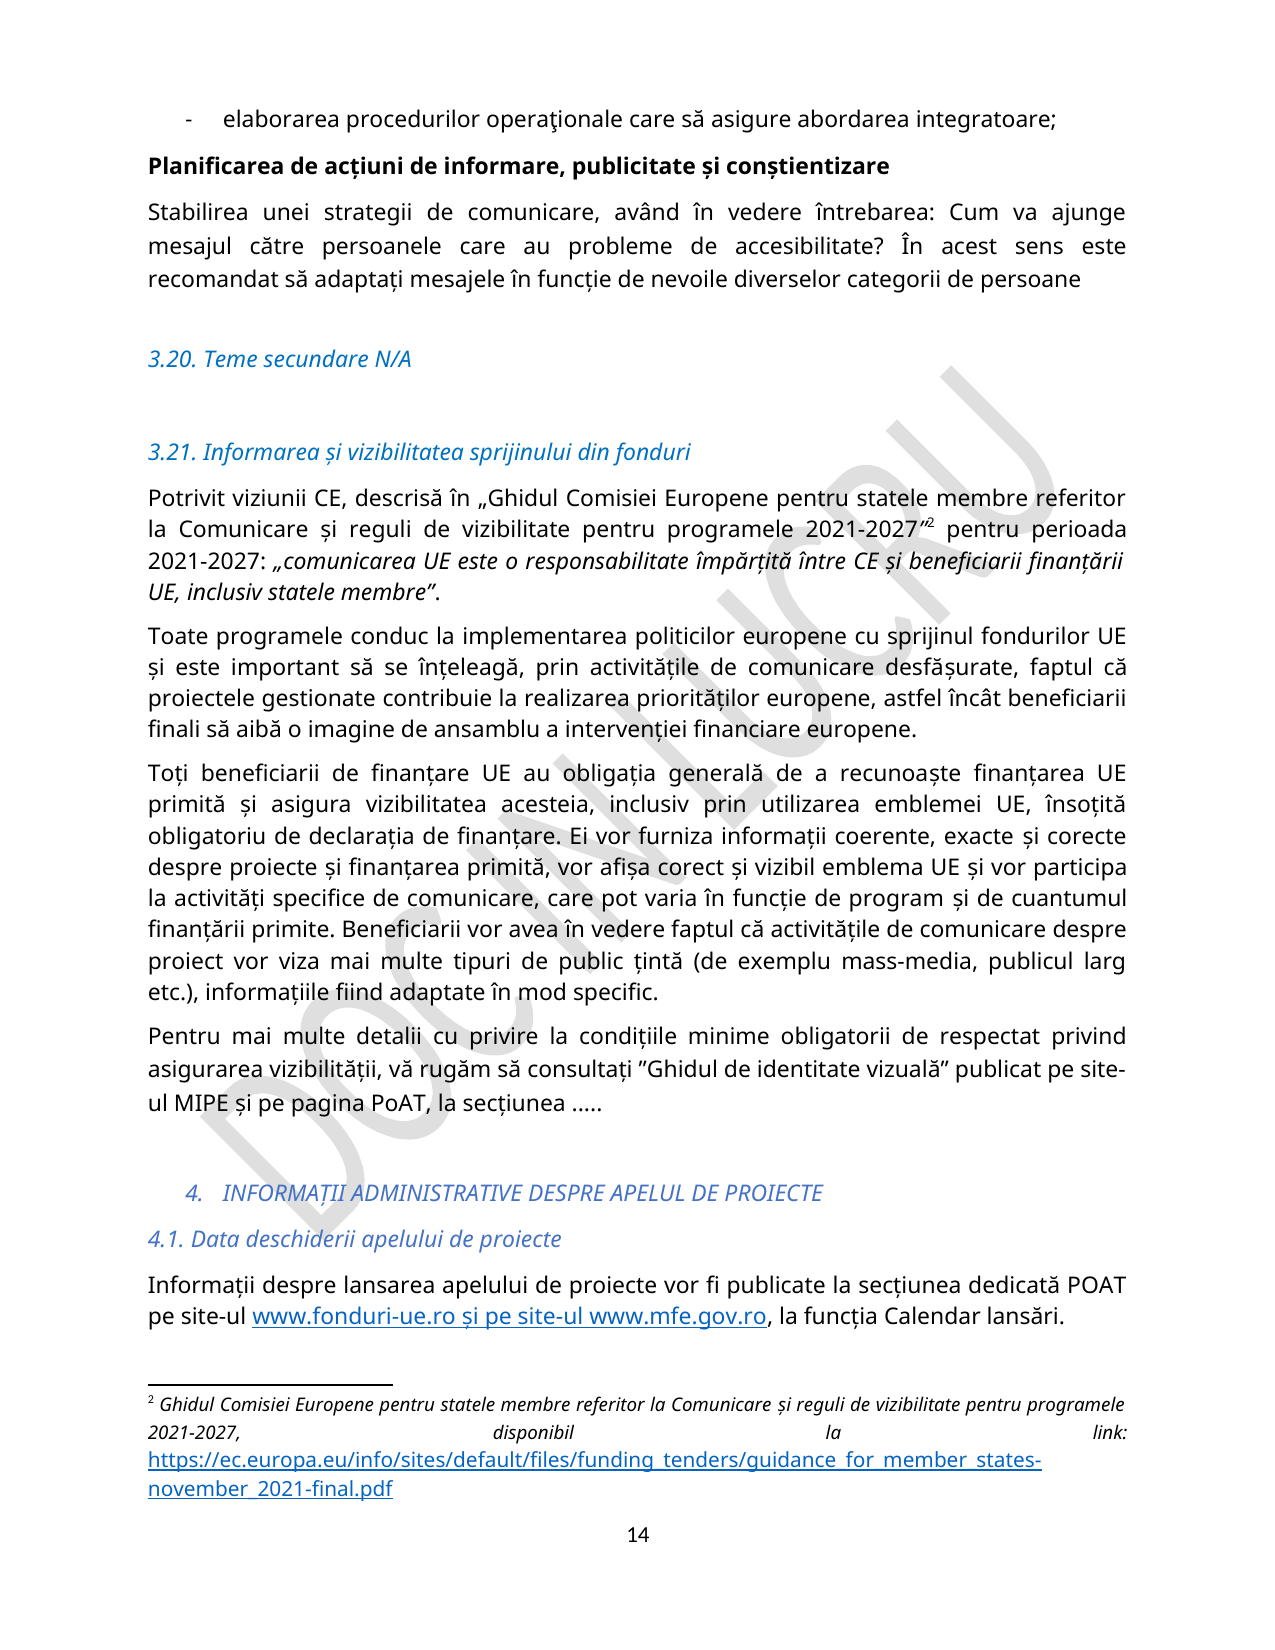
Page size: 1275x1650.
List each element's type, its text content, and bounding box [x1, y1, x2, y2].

text 4.1. Data deschiderii apelului de proiecte [148, 1223, 1127, 1254]
list elaborarea procedurilor operaţionale care să asigure abordarea integratoare; [185, 103, 1127, 135]
text Informații despre lansarea apelului de proiecte vor fi publicate la secțiunea dedicată POAT pe site-ul www.fonduri-ue.ro și pe site-ul www.mfe.gov.ro, la funcția Calendar lansări. [148, 1269, 1127, 1331]
text Toate programele conduc la implementarea politicilor europene cu sprijinul fondurilor UE și este important să se înțeleagă, prin activitățile de comunicare desfășurate, faptul că proiectele gestionate contribuie la realizarea priorităților europene, astfel încât beneficiarii finali să aibă o imagine de ansamblu a intervenției financiare europene. [148, 620, 1127, 745]
text 3.20. Teme secundare N/A [148, 310, 1127, 375]
text 3.21. Informarea și vizibilitatea sprijinului din fonduri [148, 436, 1127, 467]
text Planificarea de acțiuni de informare, publicitate și conștientizare [148, 150, 1127, 181]
list INFORMAȚII ADMINISTRATIVE DESPRE APELUL DE PROIECTE [185, 1176, 1127, 1208]
text Pentru mai multe detalii cu privire la condițiile minime obligatorii de respectat privind asigurarea vizibilității, vă rugăm să consultați ”Ghidul de identitate vizuală” publicat pe site-ul MIPE și pe pagina PoAT, la secțiunea ..... [148, 1020, 1127, 1118]
text Stabilirea unei strategii de comunicare, având în vedere întrebarea: Cum va ajunge mesajul către persoanele care au probleme de accesibilitate? În acest sens este recomandat să adaptați mesajele în funcție de nevoile diverselor categorii de persoane [148, 196, 1127, 295]
text Toți beneficiarii de finanțare UE au obligația generală de a recunoaște finanțarea UE primită și asigura vizibilitatea acesteia, inclusiv prin utilizarea emblemei UE, însoțită obligatoriu de declarația de finanțare. Ei vor furniza informații coerente, exacte și corecte despre proiecte și finanțarea primită, vor afișa corect și vizibil emblema UE și vor participa la activități specifice de comunicare, care pot varia în funcție de program și de cuantumul finanțării primite. Beneficiarii vor avea în vedere faptul că activitățile de comunicare despre proiect vor viza mai multe tipuri de public țintă (de exemplu mass-media, publicul larg etc.), informațiile fiind adaptate în mod specific. [148, 757, 1127, 1007]
text Potrivit viziunii CE, descrisă în „Ghidul Comisiei Europene pentru statele membre referitor la Comunicare și reguli de vizibilitate pentru programele 2021-2027” pentru perioada 2021-2027: „comunicarea UE este o responsabilitate împărțită între CE și beneficiarii finanțării UE, inclusiv statele membre”. [148, 482, 1127, 607]
